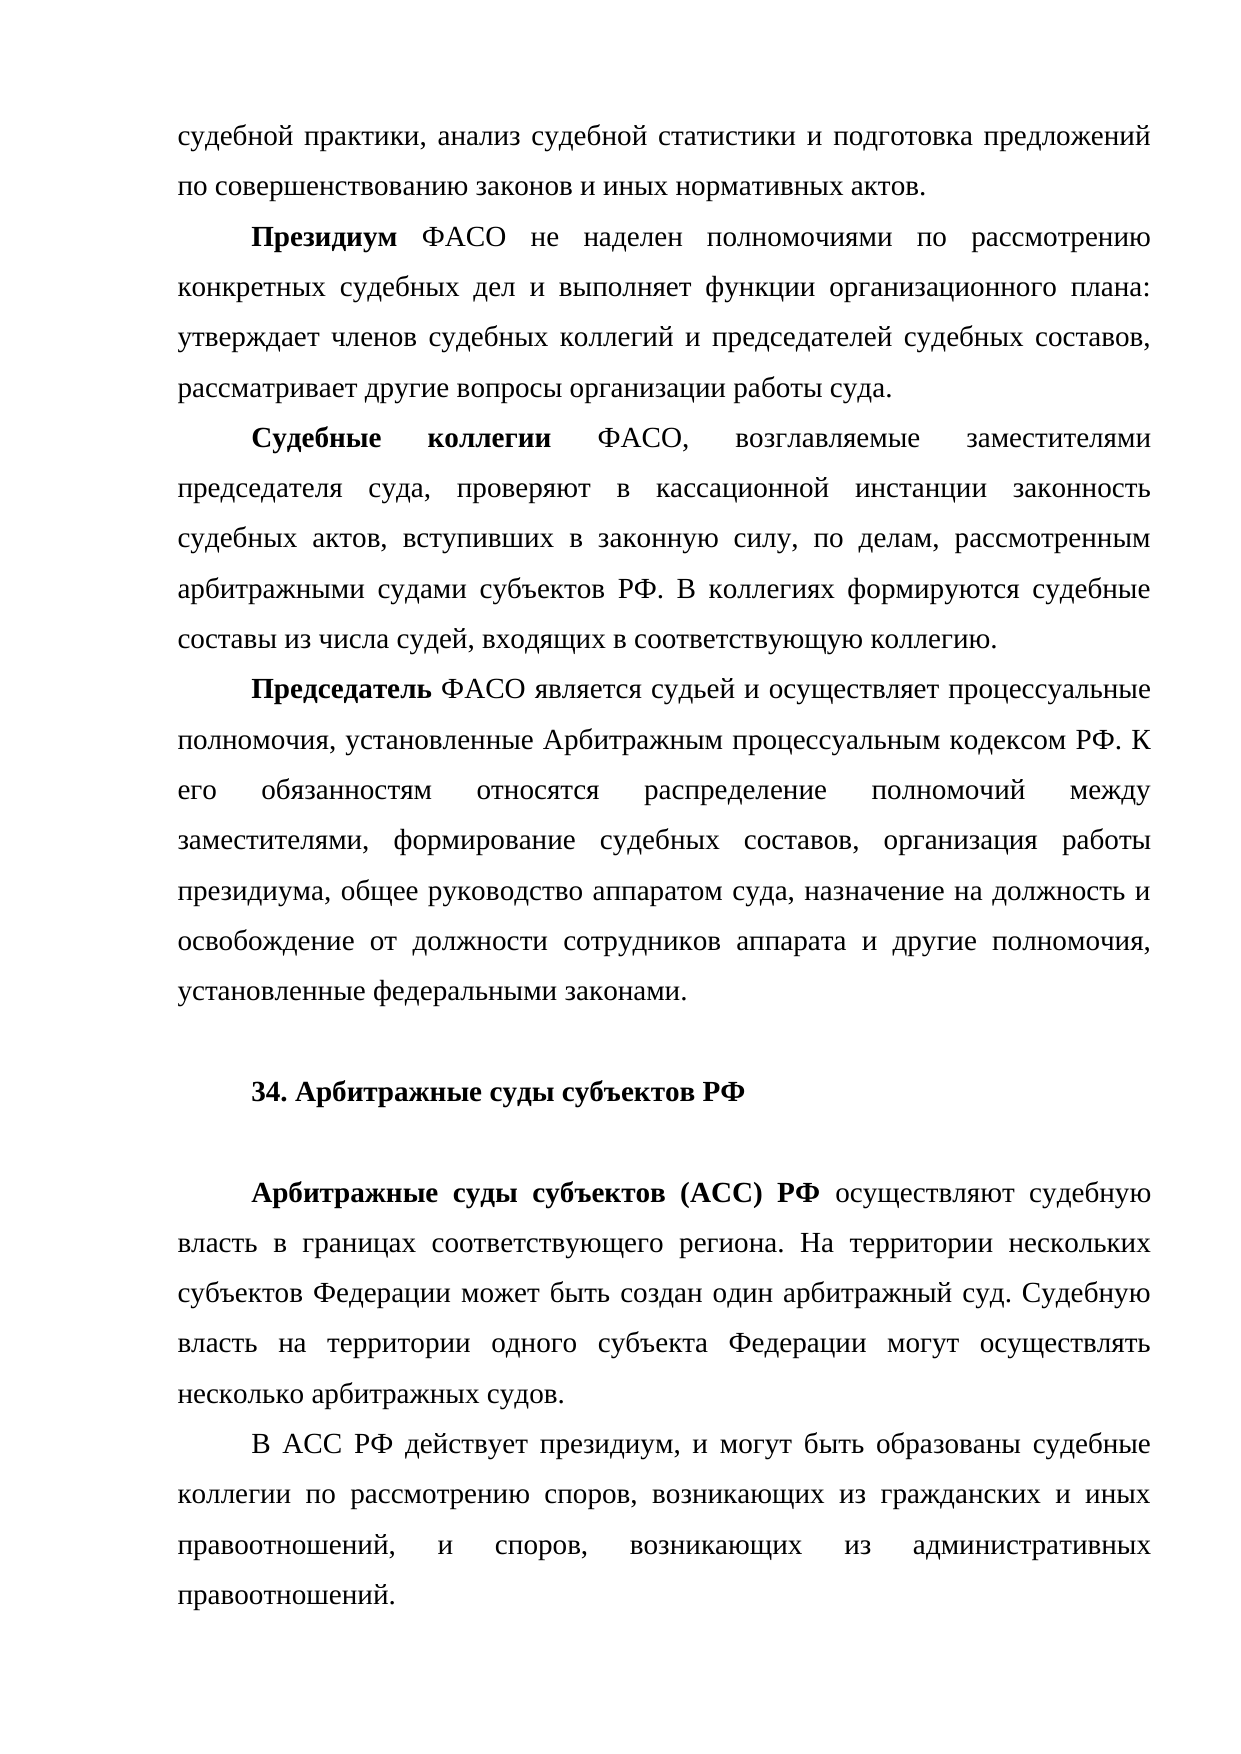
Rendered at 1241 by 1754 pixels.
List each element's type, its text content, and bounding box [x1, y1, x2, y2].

subtitle 34. Арбитражные суды субъектов РФ [177, 1074, 1152, 1108]
text Арбитражные суды субъектов (АСС) РФ осуществляют судебную власть в границах соответствующего региона. На территории нескольких субъектов Федерации может быть создан один арбитражный суд. Судебную власть на территории одного субъекта Федерации могут осуществлять несколько арбитражных судов. [177, 1175, 1152, 1409]
text Судебные коллегии ФАСО, возглавляемые заместителями председателя суда, проверяют в кассационной инстанции законность судебных актов, вступивших в законную силу, по делам, рассмотренным арбитражными судами субъектов РФ. В коллегиях формируются судебные составы из числа судей, входящих в соответствующую коллегию. [177, 420, 1152, 655]
text В АСС РФ действует президиум, и могут быть образованы судебные коллегии по рассмотрению споров, возникающих из гражданских и иных правоотношений, и споров, возникающих из административных правоотношений. [177, 1426, 1152, 1611]
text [177, 118, 1152, 202]
text Президиум ФАСО не наделен полномочиями по рассмотрению конкретных судебных дел и выполняет функции организационного плана: утверждает членов судебных коллегий и председателей судебных составов, рассматривает другие вопросы организации работы суда. [177, 219, 1152, 403]
text Председатель ФАСО является судьей и осуществляет процессуальные полномочия, установленные Арбитражным процессуальным кодексом РФ. К его обязанностям относятся распределение полномочий между заместителями, формирование судебных составов, организация работы президиума, общее руководство аппаратом суда, назначение на должность и освобождение от должности сотрудников аппарата и другие полномочия, установленные федеральными законами. [177, 672, 1152, 1007]
